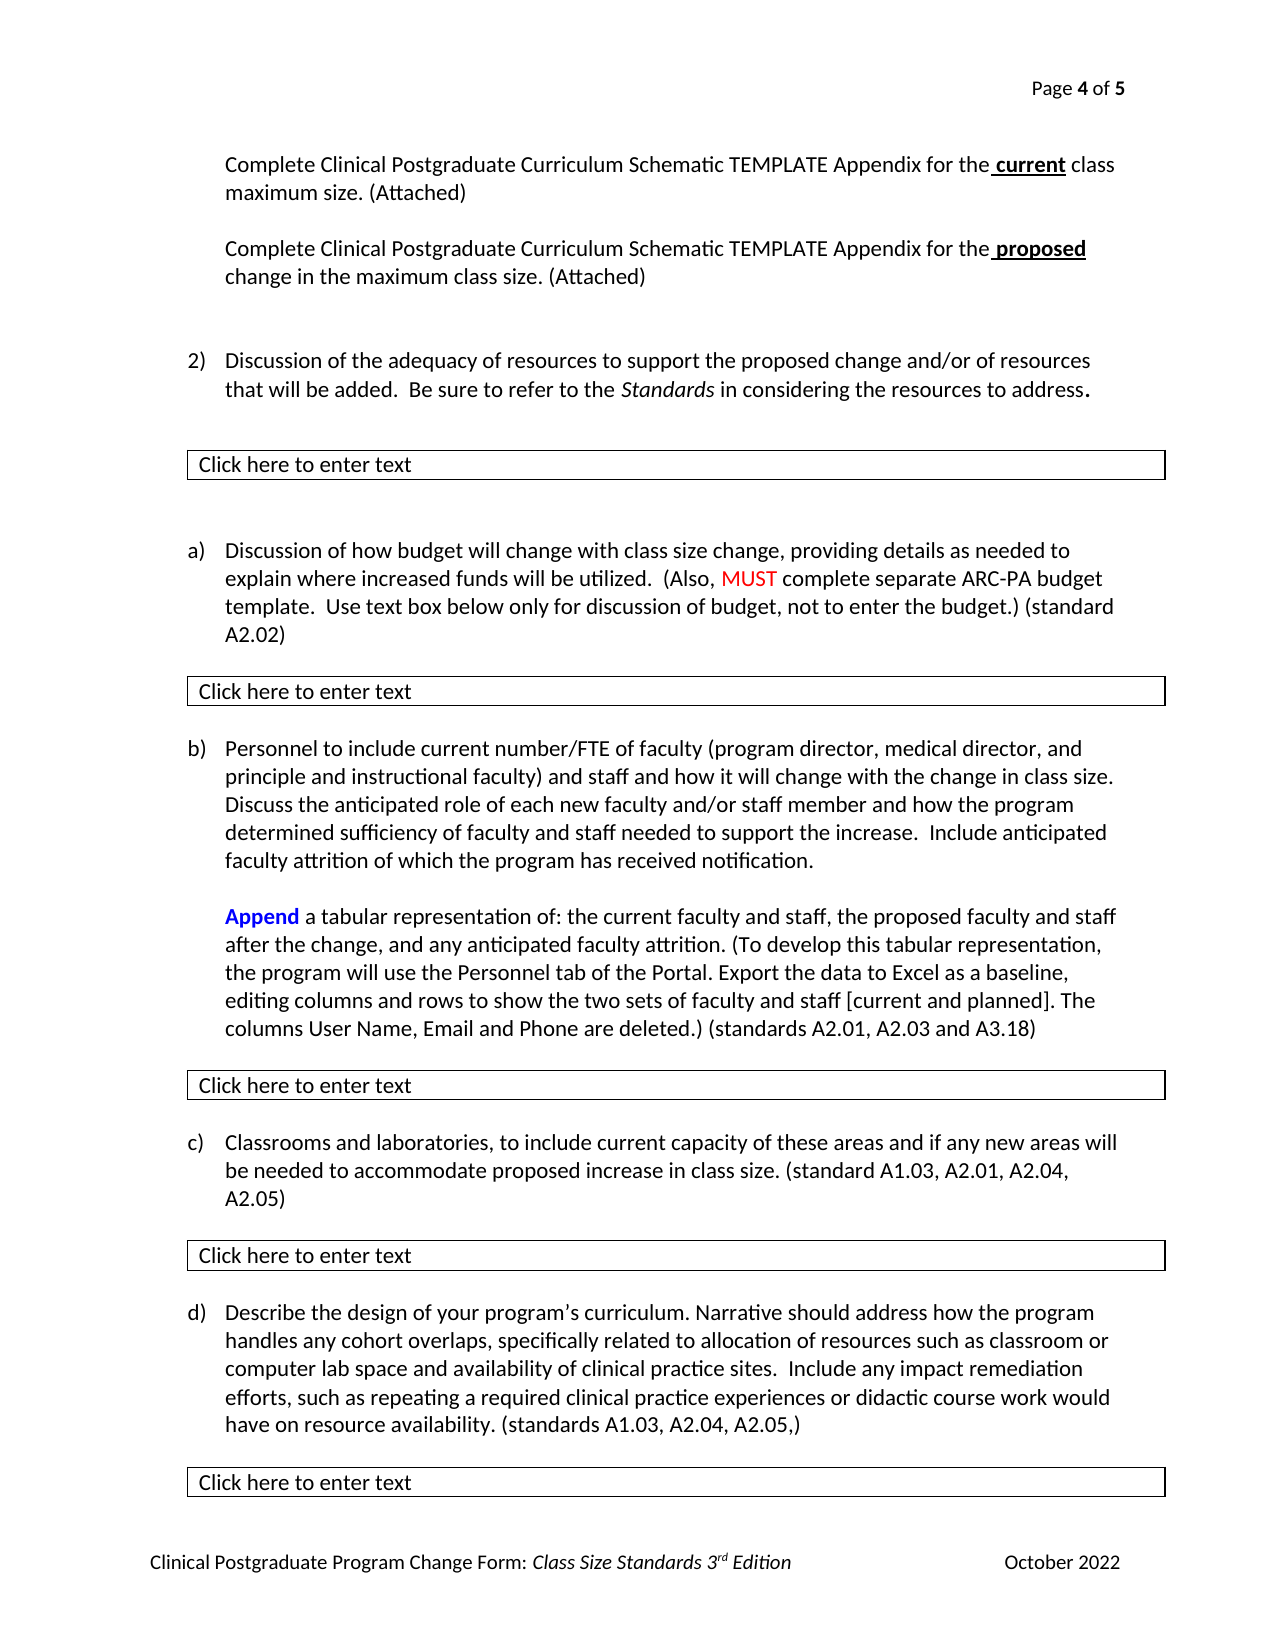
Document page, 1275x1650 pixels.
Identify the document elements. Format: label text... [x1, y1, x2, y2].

text c) Classrooms and laboratories, to include current capacity of these areas and if any new areas will be needed to accommodate proposed increase in class size. (standard A1.03, A2.01, A2.04, A2.05) [187, 1128, 1125, 1212]
text Complete Clinical Postgraduate Curriculum Schematic TEMPLATE Appendix for the proposed change in the maximum class size. (Attached) [225, 234, 1125, 290]
text Append a tabular representation of: the current faculty and staff, the proposed faculty and staff after the change, and any anticipated faculty attrition. (To develop this tabular representation, the program will use the Personnel tab of the Portal. Export the data to Excel as a baseline, editing columns and rows to show the two sets of faculty and staff [current and planned]. The columns User Name, Email and Phone are deleted.) (standards A2.01, A2.03 and A3.18) [225, 902, 1125, 1042]
text d) Describe the design of your program’s curriculum. Narrative should address how the program handles any cohort overlaps, specifically related to allocation of resources such as classroom or computer lab space and availability of clinical practice sites. Include any impact remediation efforts, such as repeating a required clinical practice experiences or didactic course work would have on resource availability. (standards A1.03, A2.04, A2.05,) [187, 1298, 1125, 1439]
text Complete Clinical Postgraduate Curriculum Schematic TEMPLATE Appendix for the current class maximum size. (Attached) [225, 150, 1125, 206]
list Discussion of how budget will change with class size change, providing details as needed to explain where increased funds will be utilized. (Also, MUST complete separate ARC-PA budget template. Use text box below only for discussion of budget, not to enter the budget.) (standard A2.02) [187, 536, 1125, 648]
text b) Personnel to include current number/FTE of faculty (program director, medical director, and principle and instructional faculty) and staff and how it will change with the change in class size. Discuss the anticipated role of each new faculty and/or staff member and how the program determined sufficiency of faculty and staff needed to support the increase. Include anticipated faculty attrition of which the program has received notification. [187, 734, 1125, 874]
list Discussion of the adequacy of resources to support the proposed change and/or of resources that will be added. Be sure to refer to the Standards in considering the resources to address. [187, 346, 1125, 403]
